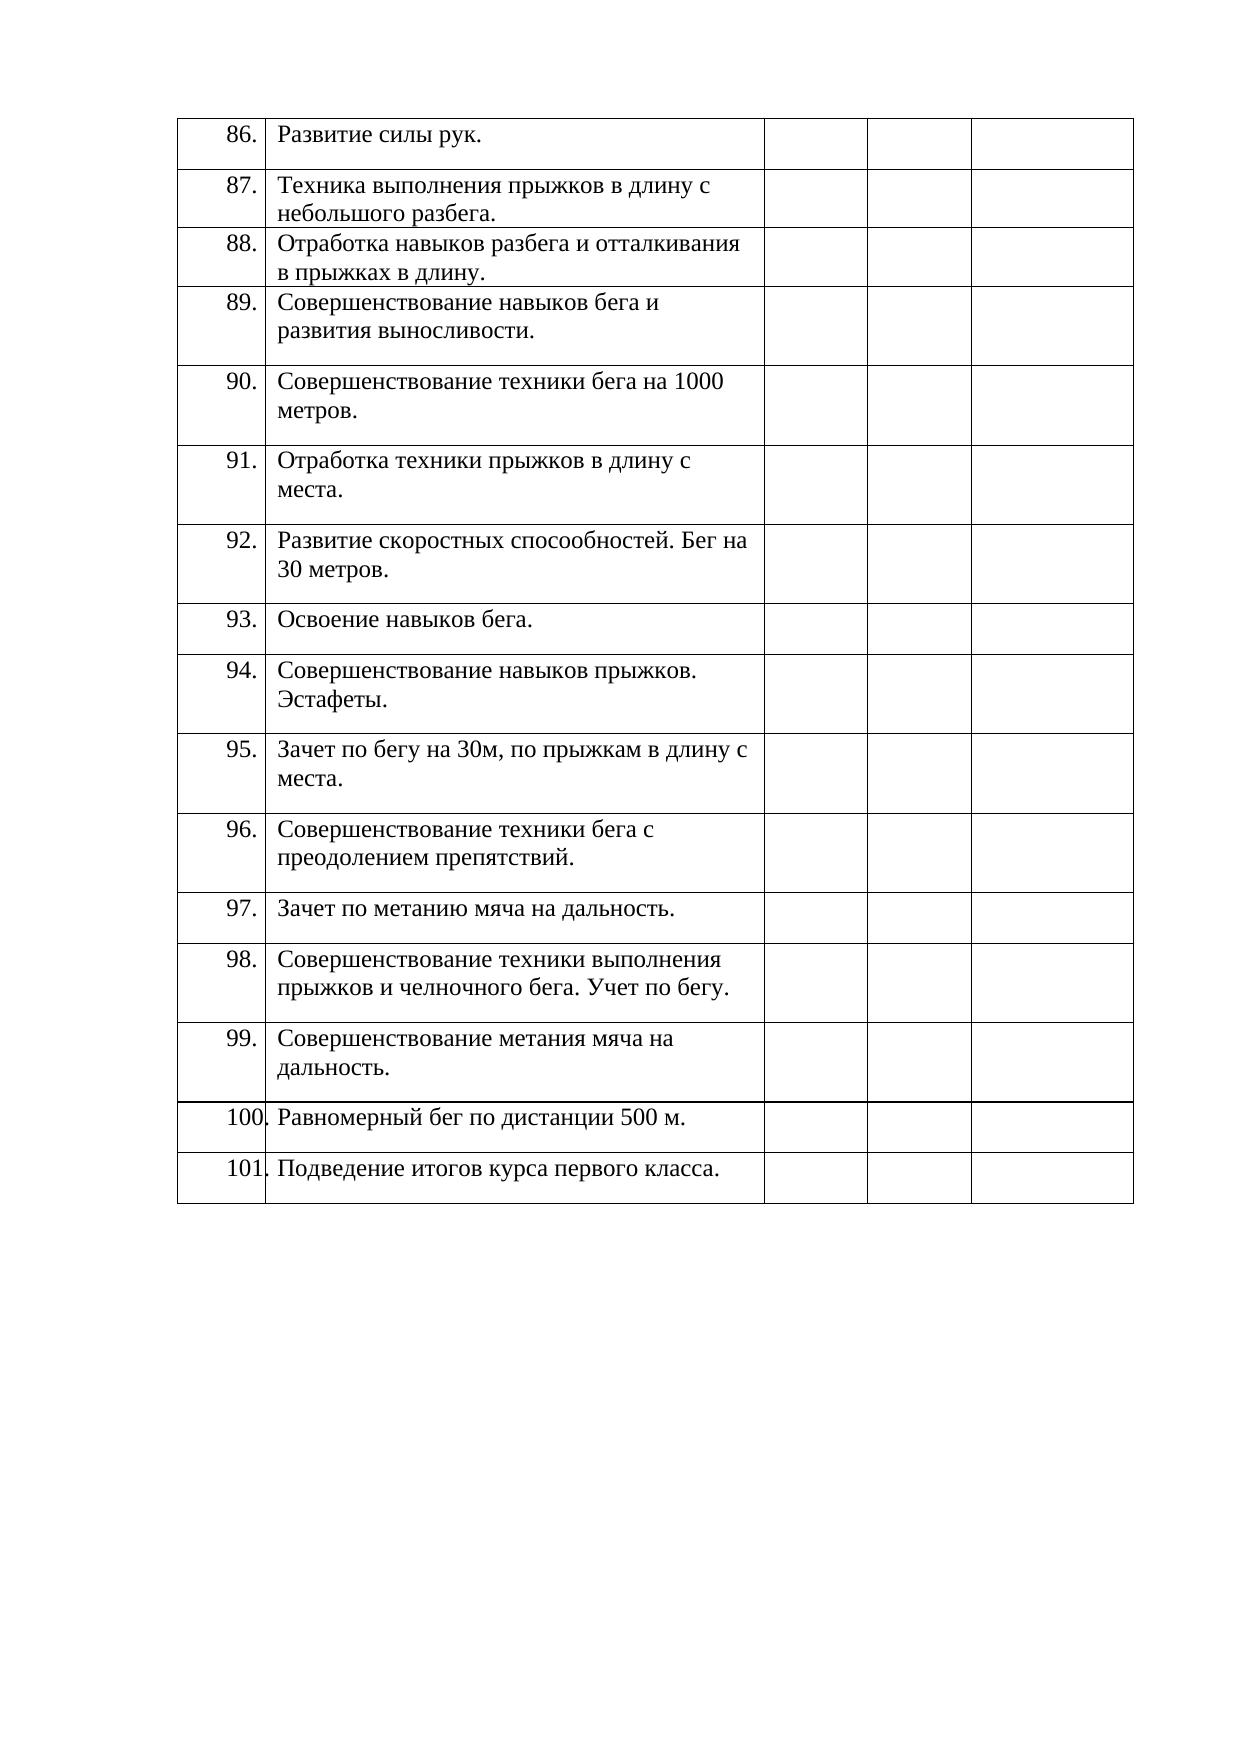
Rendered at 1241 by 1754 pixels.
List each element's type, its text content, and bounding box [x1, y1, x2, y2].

table_cell [868, 944, 971, 1022]
table_cell Совершенствование навыков бега и развития выносливости. [266, 287, 764, 365]
table_cell [972, 170, 1133, 227]
table_cell [765, 604, 867, 654]
table_cell [765, 119, 867, 169]
table_cell [765, 1103, 867, 1152]
table_cell [178, 893, 265, 943]
table_cell [765, 655, 867, 733]
table_cell [178, 734, 265, 813]
table_cell [972, 1103, 1133, 1152]
table_cell [178, 366, 265, 444]
table_cell [765, 170, 867, 227]
table_cell [178, 604, 265, 654]
table_cell [765, 1023, 867, 1101]
table_cell [868, 1023, 971, 1101]
table_cell [765, 287, 867, 365]
table_cell [765, 228, 867, 286]
table_cell [972, 119, 1133, 169]
table_cell [972, 1153, 1133, 1203]
table_cell [868, 734, 971, 813]
table_cell [972, 604, 1133, 654]
table_cell Отработка техники прыжков в длину с места. [266, 446, 764, 524]
table_cell Совершенствование метания мяча на дальность. [266, 1023, 764, 1101]
table_cell [868, 1153, 971, 1203]
table_cell [972, 446, 1133, 524]
table_cell [765, 734, 867, 813]
table_cell [868, 119, 971, 169]
table_cell Зачет по бегу на 30м, по прыжкам в длину с места. [266, 734, 764, 813]
table_cell [972, 893, 1133, 943]
table_cell [178, 446, 265, 524]
table_cell [178, 170, 265, 227]
table_cell [765, 944, 867, 1022]
table_cell [178, 525, 265, 603]
table_cell [765, 446, 867, 524]
table_cell [868, 446, 971, 524]
table_cell [868, 604, 971, 654]
table_cell [972, 734, 1133, 813]
table_cell Совершенствование техники бега на 1000 метров. [266, 366, 764, 444]
table_cell [765, 893, 867, 943]
table_cell Развитие силы рук. [266, 119, 764, 169]
table_cell Освоение навыков бега. [266, 604, 764, 654]
table_cell [972, 287, 1133, 365]
table_cell [972, 655, 1133, 733]
table_cell [178, 1103, 265, 1152]
table_cell [868, 655, 971, 733]
table_cell [972, 944, 1133, 1022]
table_cell Техника выполнения прыжков в длину с небольшого разбега. [266, 170, 764, 227]
table_cell [972, 366, 1133, 444]
table_cell [178, 814, 265, 892]
table_cell Совершенствование навыков прыжков. Эстафеты. [266, 655, 764, 733]
table_cell [178, 1023, 265, 1101]
table_cell [972, 228, 1133, 286]
table_cell [178, 119, 265, 169]
table_cell Равномерный бег по дистанции 500 м. [266, 1103, 764, 1152]
table_cell Развитие скоростных спосообностей. Бег на 30 метров. [266, 525, 764, 603]
table_cell Совершенствование техники бега с преодолением препятствий. [266, 814, 764, 892]
table_cell [765, 1153, 867, 1203]
table_cell [765, 366, 867, 444]
table_cell [178, 228, 265, 286]
table_cell [868, 170, 971, 227]
table_cell [868, 525, 971, 603]
table_cell [868, 366, 971, 444]
table_cell Подведение итогов курса первого класса. [266, 1153, 764, 1203]
table_cell [178, 944, 265, 1022]
table_cell [765, 814, 867, 892]
table_cell Отработка навыков разбега и отталкивания в прыжках в длину. [266, 228, 764, 286]
table_cell Совершенствование техники выполнения прыжков и челночного бега. Учет по бегу. [266, 944, 764, 1022]
table_cell [868, 287, 971, 365]
table_cell [972, 1023, 1133, 1101]
table_cell Зачет по метанию мяча на дальность. [266, 893, 764, 943]
table_cell [868, 1103, 971, 1152]
table_cell [178, 1153, 265, 1203]
table_cell [972, 525, 1133, 603]
table_cell [972, 814, 1133, 892]
table_cell [765, 525, 867, 603]
table_cell [178, 655, 265, 733]
table_cell [868, 814, 971, 892]
table_cell [868, 228, 971, 286]
table_cell [868, 893, 971, 943]
table_cell [178, 287, 265, 365]
